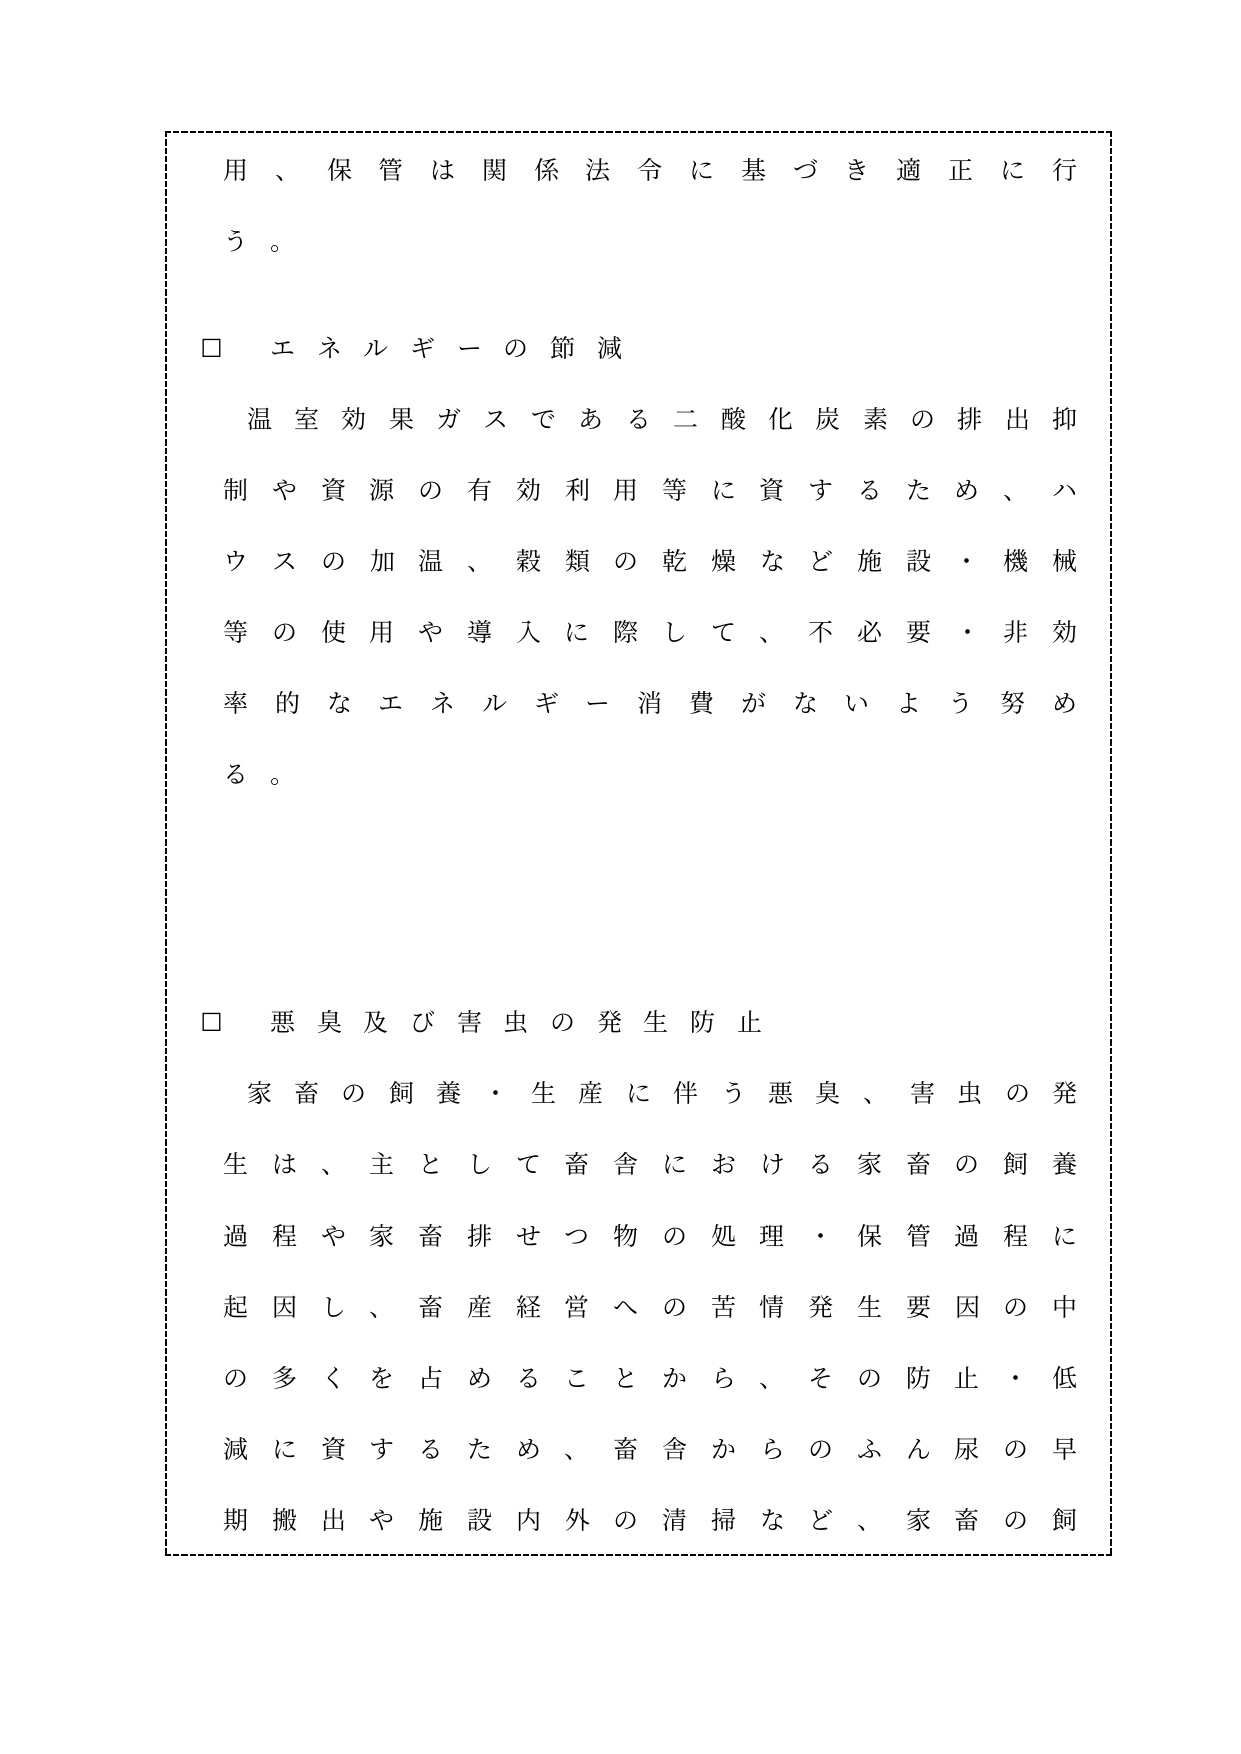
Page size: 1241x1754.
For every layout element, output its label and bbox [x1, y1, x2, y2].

table_header [166, 131, 1111, 1554]
